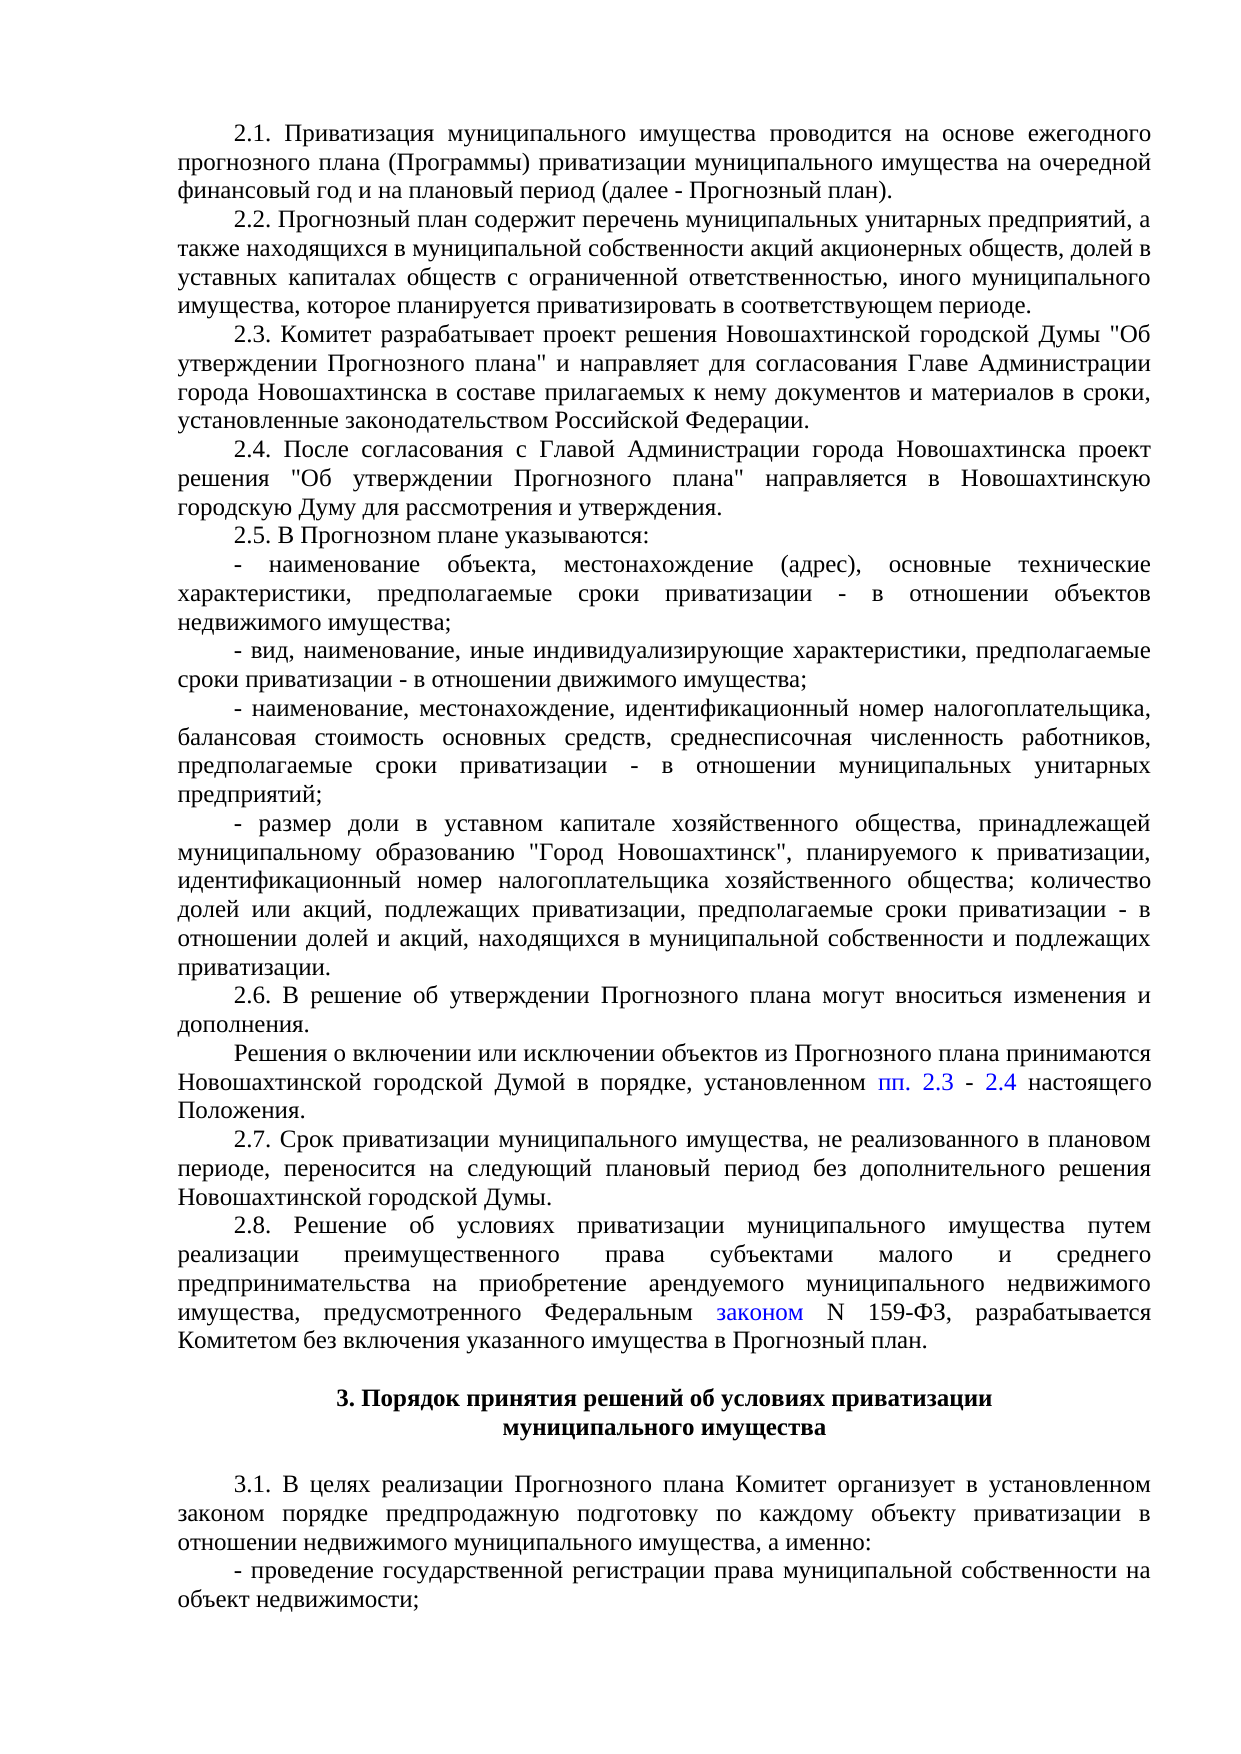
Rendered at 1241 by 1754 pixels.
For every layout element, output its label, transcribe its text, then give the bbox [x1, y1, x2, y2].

text 2.7. Срок приватизации муниципального имущества, не реализованного в плановом периоде, переносится на следующий плановый период без дополнительного решения Новошахтинской городской Думы. [177, 1124, 1152, 1211]
title муниципального имущества [177, 1412, 1152, 1441]
text - вид, наименование, иные индивидуализирующие характеристики, предполагаемые сроки приватизации - в отношении движимого имущества; [177, 636, 1152, 693]
text Решения о включении или исключении объектов из Прогнозного плана принимаются Новошахтинской городской Думой в порядке, установленном пп. 2.3 - 2.4 настоящего Положения. [177, 1038, 1152, 1124]
text - размер доли в уставном капитале хозяйственного общества, принадлежащей муниципальному образованию "Город Новошахтинск", планируемого к приватизации, идентификационный номер налогоплательщика хозяйственного общества; количество долей или акций, подлежащих приватизации, предполагаемые сроки приватизации - в отношении долей и акций, находящихся в муниципальной собственности и подлежащих приватизации. [177, 808, 1152, 981]
text 2.5. В Прогнозном плане указываются: [177, 521, 1152, 549]
text 2.2. Прогнозный план содержит перечень муниципальных унитарных предприятий, а также находящихся в муниципальной собственности акций акционерных обществ, долей в уставных капиталах обществ с ограниченной ответственностью, иного муниципального имущества, которое планируется приватизировать в соответствующем периоде. [177, 204, 1152, 319]
text 2.8. Решение об условиях приватизации муниципального имущества путем реализации преимущественного права субъектами малого и среднего предпринимательства на приобретение арендуемого муниципального недвижимого имущества, предусмотренного Федеральным законом N 159-ФЗ, разрабатывается Комитетом без включения указанного имущества в Прогнозный план. [177, 1211, 1152, 1354]
text 2.4. После согласования с Главой Администрации города Новошахтинска проект решения "Об утверждении Прогнозного плана" направляется в Новошахтинскую городскую Думу для рассмотрения и утверждения. [177, 434, 1152, 521]
text - наименование, местонахождение, идентификационный номер налогоплательщика, балансовая стоимость основных средств, среднесписочная численность работников, предполагаемые сроки приватизации - в отношении муниципальных унитарных предприятий; [177, 693, 1152, 808]
text 2.1. Приватизация муниципального имущества проводится на основе ежегодного прогнозного плана (Программы) приватизации муниципального имущества на очередной финансовый год и на плановый период (далее - Прогнозный план). [177, 118, 1152, 204]
text - проведение государственной регистрации права муниципальной собственности на объект недвижимости; [177, 1556, 1152, 1613]
text 3.1. В целях реализации Прогнозного плана Комитет организует в установленном законом порядке предпродажную подготовку по каждому объекту приватизации в отношении недвижимого муниципального имущества, а именно: [177, 1469, 1152, 1556]
title 3. Порядок принятия решений об условиях приватизации [177, 1383, 1152, 1412]
text - наименование объекта, местонахождение (адрес), основные технические характеристики, предполагаемые сроки приватизации - в отношении объектов недвижимого имущества; [177, 549, 1152, 636]
text 2.3. Комитет разрабатывает проект решения Новошахтинской городской Думы "Об утверждении Прогнозного плана" и направляет для согласования Главе Администрации города Новошахтинска в составе прилагаемых к нему документов и материалов в сроки, установленные законодательством Российской Федерации. [177, 319, 1152, 434]
text 2.6. В решение об утверждении Прогнозного плана могут вноситься изменения и дополнения. [177, 981, 1152, 1038]
